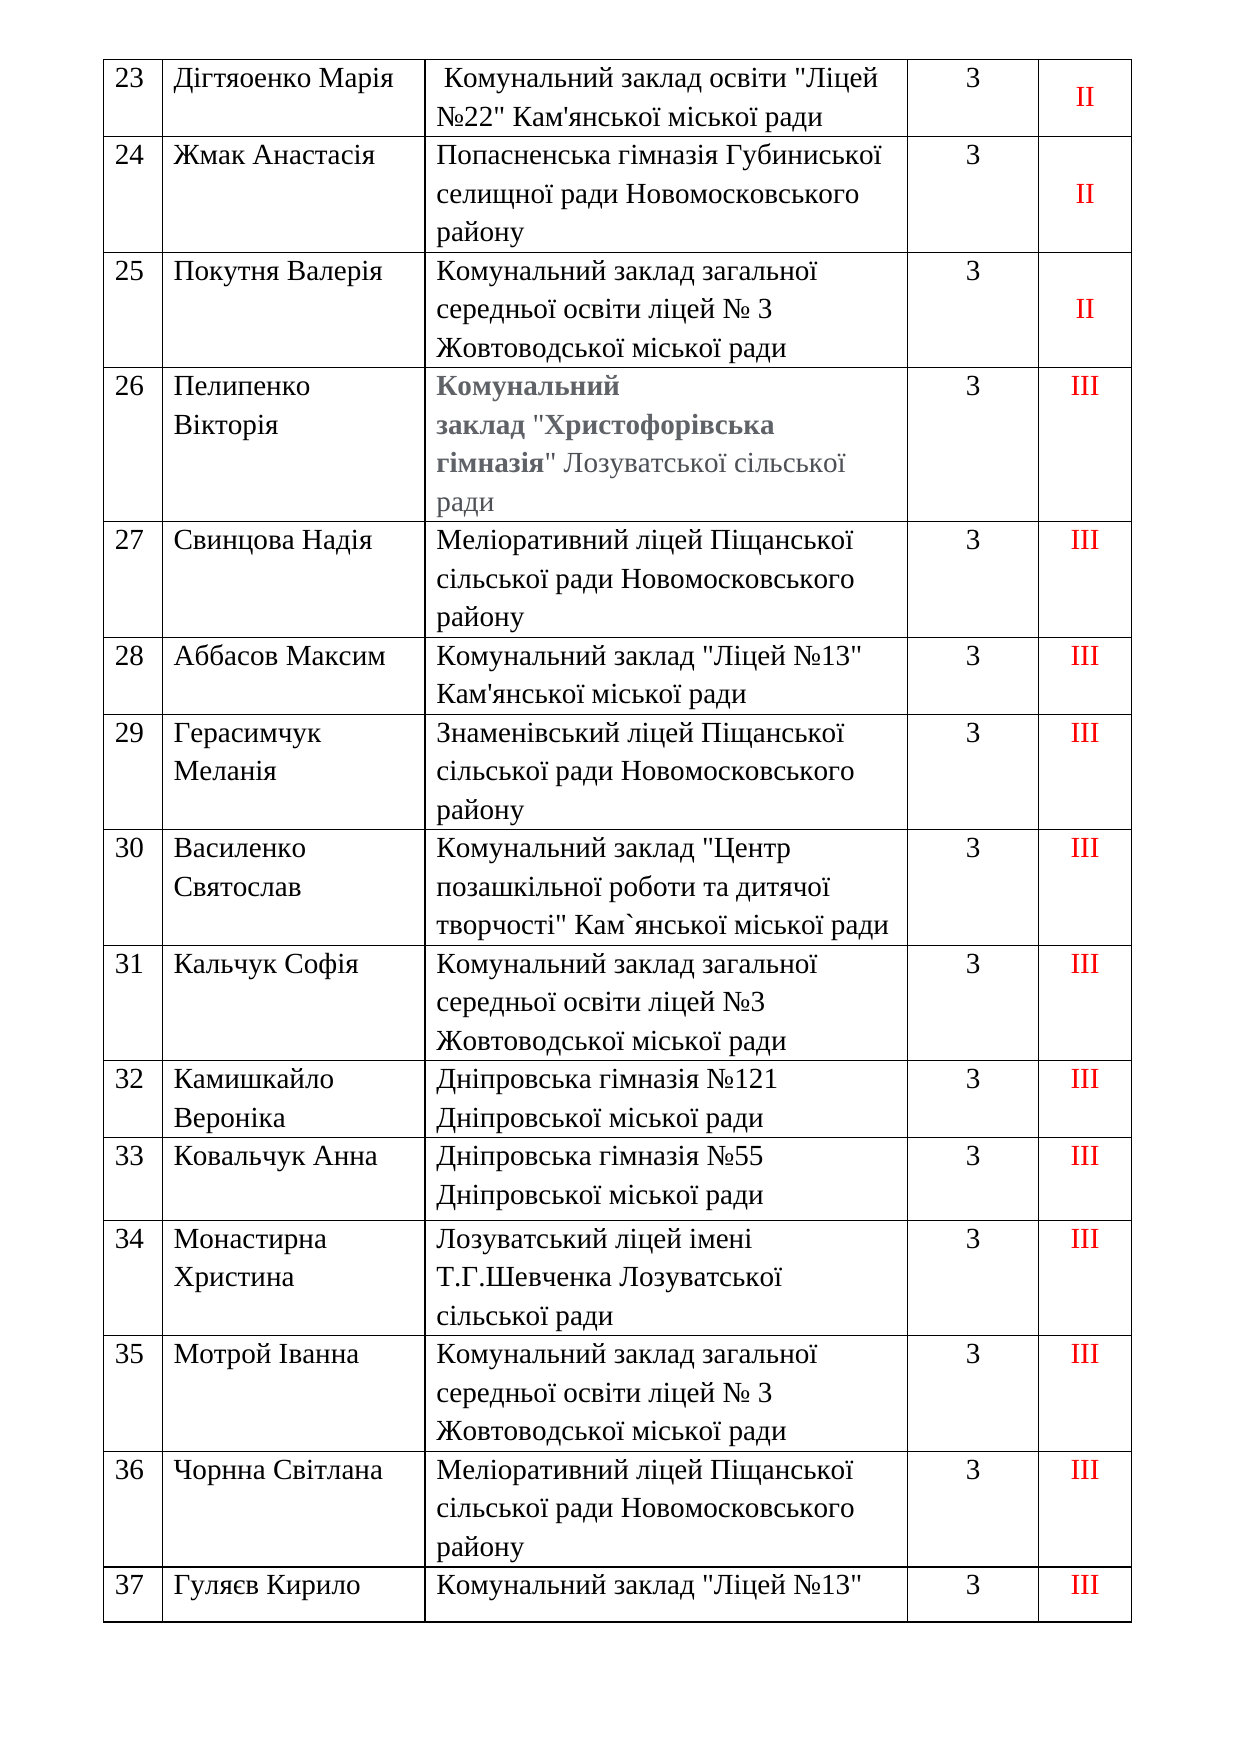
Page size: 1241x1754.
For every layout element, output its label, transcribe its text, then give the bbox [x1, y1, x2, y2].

table_cell Лозуватський ліцей імені Т.Г.Шевченка Лозуватської сільської ради [426, 1221, 907, 1335]
table_cell ІІІ [1039, 1061, 1131, 1137]
table_cell 34 [104, 1221, 162, 1335]
table_cell 3 [908, 1336, 1038, 1451]
table_cell 3 [908, 137, 1038, 252]
table_cell ІІІ [1039, 1221, 1131, 1335]
table_cell Мотрой Іванна [163, 1336, 424, 1451]
table_cell Меліоративний ліцей Піщанської сільської ради Новомосковського району [426, 522, 907, 637]
table_cell 3 [908, 946, 1038, 1060]
table_cell 3 [908, 1221, 1038, 1335]
table_cell ІІІ [1039, 638, 1131, 714]
table_cell Камишкайло Вероніка [163, 1061, 424, 1137]
table_cell 28 [104, 638, 162, 714]
table_cell Свинцова Надія [163, 522, 424, 637]
table_cell Монастирна Христина [163, 1221, 424, 1335]
table_cell Комунальний заклад загальної середньої освіти ліцей № 3 Жовтоводської міської ради [426, 1336, 907, 1451]
table_cell Покутня Валерія [163, 253, 424, 367]
table_cell 27 [104, 522, 162, 637]
table_cell Василенко Святослав [163, 830, 424, 945]
table_cell 26 [104, 368, 162, 521]
table_cell 36 [104, 1452, 162, 1566]
table_cell Дніпровська гімназія №55 Дніпровської міської ради [426, 1138, 907, 1220]
table_cell 3 [908, 522, 1038, 637]
table_cell Чорнна Світлана [163, 1452, 424, 1566]
table_cell Ковальчук Анна [163, 1138, 424, 1220]
table_cell 29 [104, 715, 162, 829]
table_cell Знаменівський ліцей Піщанської сільської ради Новомосковського району [426, 715, 907, 829]
table_cell ІІІ [1039, 522, 1131, 637]
table_cell Комунальний заклад освіти "Ліцей №22" Кам'янської міської ради [426, 60, 907, 136]
table_cell 25 [104, 253, 162, 367]
table_cell 3 [908, 1452, 1038, 1566]
table_cell Комунальний заклад "Христофорівська гімназія" Лозуватської сільської ради [426, 368, 907, 521]
table_cell Комунальний заклад загальної середньої освіти ліцей №3 Жовтоводської міської ради [426, 946, 907, 1060]
table_cell 37 [104, 1568, 162, 1621]
table_cell 3 [908, 1568, 1038, 1621]
table_cell 3 [908, 368, 1038, 521]
table_cell 35 [104, 1336, 162, 1451]
table_cell ІІІ [1039, 830, 1131, 945]
table_cell Комунальний заклад загальної середньої освіти ліцей № 3 Жовтоводської міської ради [426, 253, 907, 367]
table_cell 32 [104, 1061, 162, 1137]
table_cell ІІІ [1039, 1336, 1131, 1451]
table_cell Комунальний заклад "Центр позашкільної роботи та дитячої творчості" Кам`янської міської ради [426, 830, 907, 945]
table_cell ІІІ [1039, 1568, 1131, 1621]
table_cell 24 [104, 137, 162, 252]
table_cell 3 [908, 1138, 1038, 1220]
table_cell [426, 1568, 907, 1621]
table_cell Комунальний заклад "Ліцей №13" Кам'янської міської ради [426, 638, 907, 714]
table_cell Меліоративний ліцей Піщанської сільської ради Новомосковського району [426, 1452, 907, 1566]
table_cell Дніпровська гімназія №121 Дніпровської міської ради [426, 1061, 907, 1137]
table_cell 23 [104, 60, 162, 136]
table_cell Гуляєв Кирило [163, 1568, 424, 1621]
table_cell Герасимчук Меланія [163, 715, 424, 829]
table_cell 3 [908, 253, 1038, 367]
table_cell 3 [908, 1061, 1038, 1137]
table_cell 31 [104, 946, 162, 1060]
table_cell 30 [104, 830, 162, 945]
table_cell ІІ [1039, 60, 1131, 136]
table_cell ІІІ [1039, 715, 1131, 829]
table_cell Кальчук Софія [163, 946, 424, 1060]
table_cell Попасненська гімназія Губиниської селищної ради Новомосковського району [426, 137, 907, 252]
table_cell Жмак Анастасія [163, 137, 424, 252]
table_cell ІІ [1039, 137, 1131, 252]
table_cell ІІІ [1039, 1138, 1131, 1220]
table_cell 3 [908, 60, 1038, 136]
table_cell 3 [908, 830, 1038, 945]
table_cell 3 [908, 715, 1038, 829]
table_cell Пелипенко Вікторія [163, 368, 424, 521]
table_cell ІІІ [1039, 1452, 1131, 1566]
table_cell 3 [908, 638, 1038, 714]
table_cell ІІ [1039, 253, 1131, 367]
table_cell ІІІ [1039, 946, 1131, 1060]
table_cell Аббасов Максим [163, 638, 424, 714]
table_cell Дігтяоенко Марія [163, 60, 424, 136]
table_cell ІІІ [1039, 368, 1131, 521]
table_cell 33 [104, 1138, 162, 1220]
